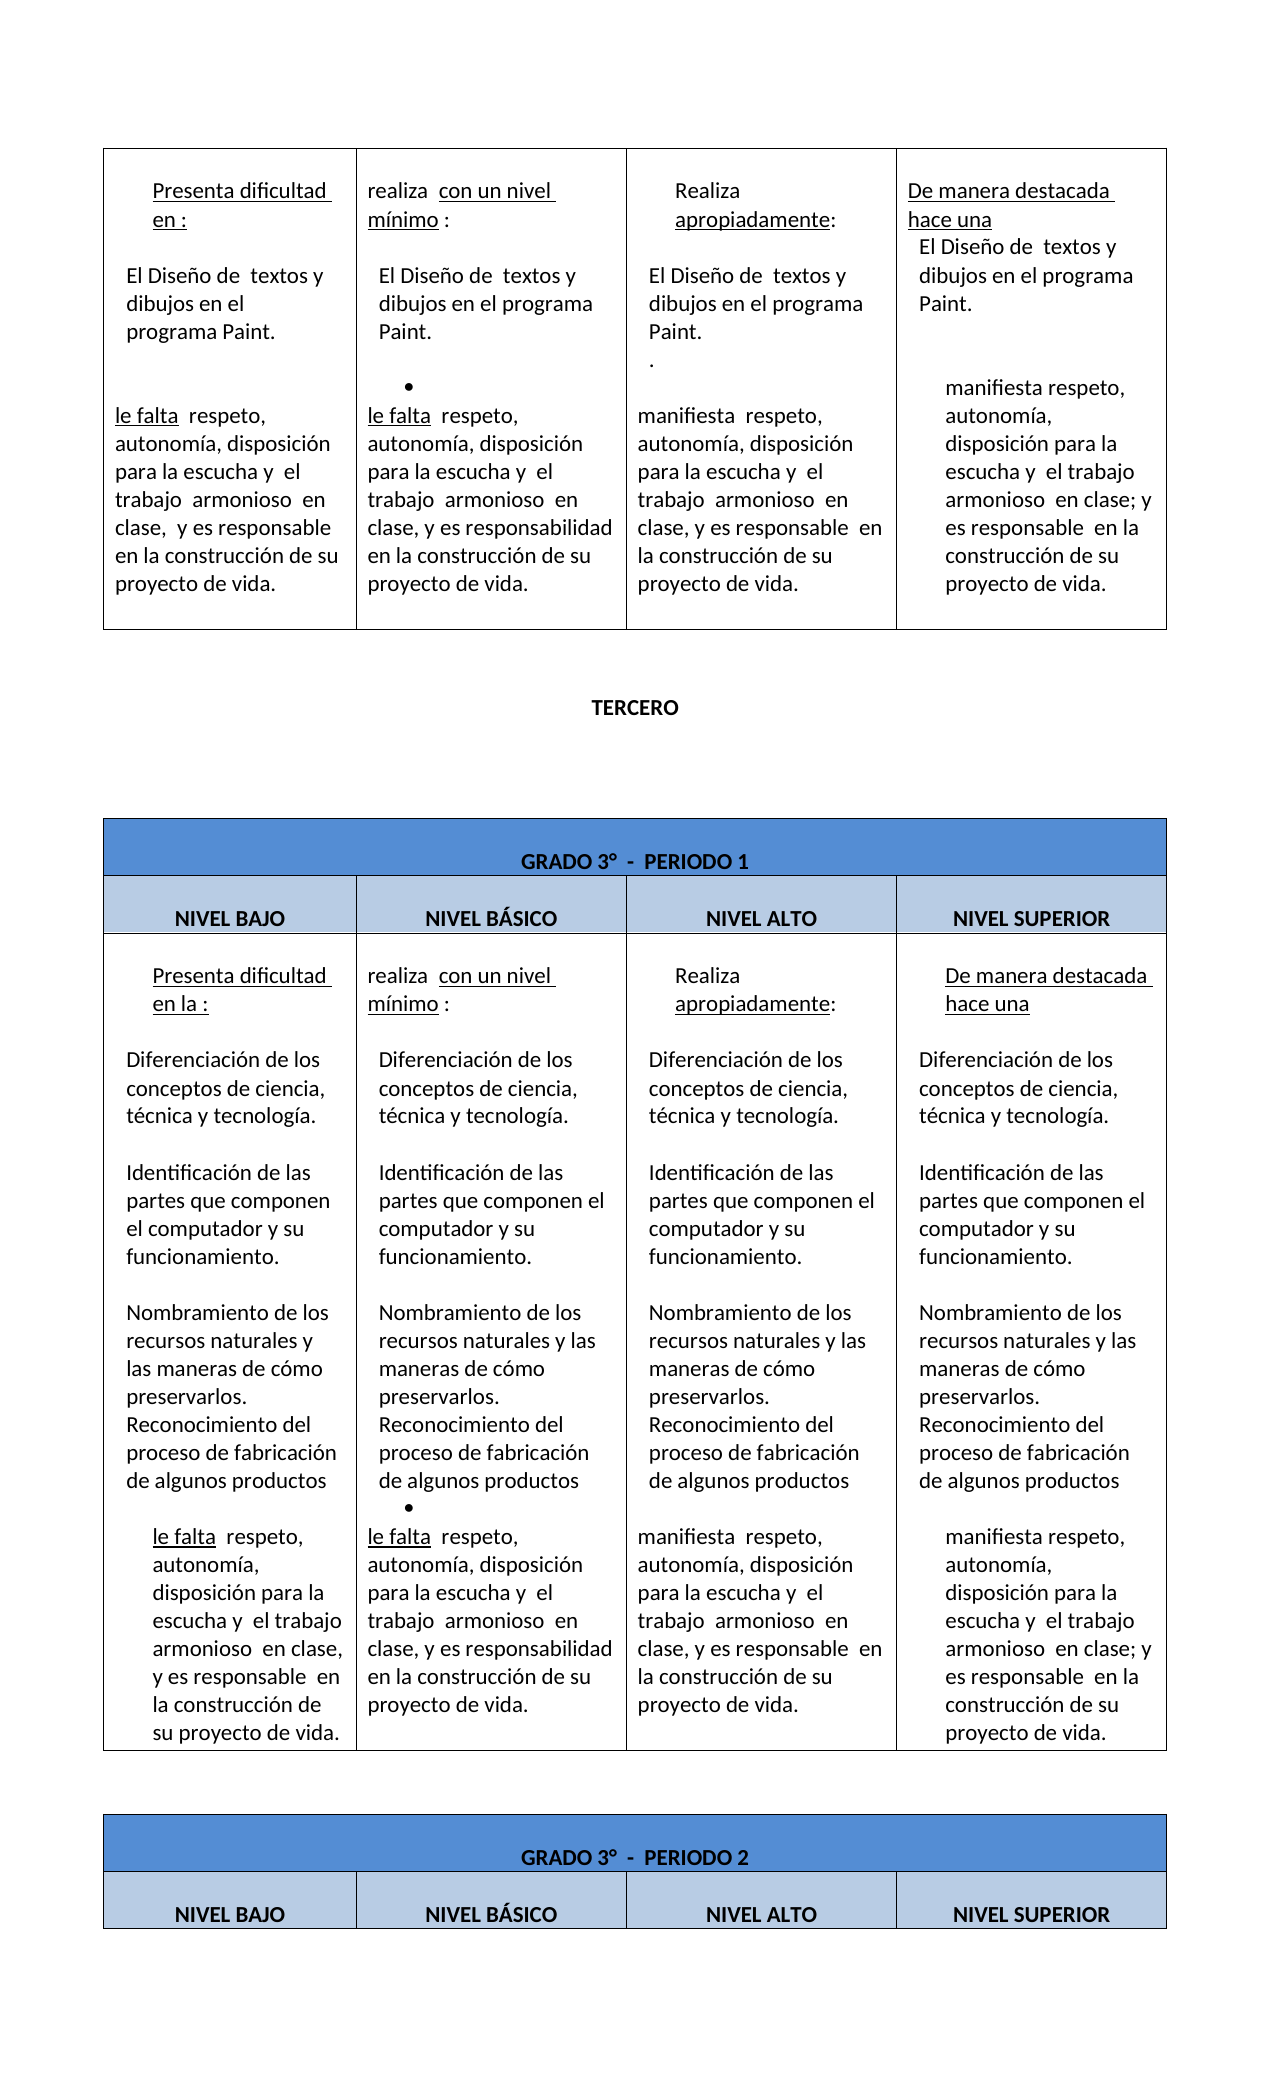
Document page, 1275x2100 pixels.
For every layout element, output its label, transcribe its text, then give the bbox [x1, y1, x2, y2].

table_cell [357, 934, 626, 1750]
table_header GRADO 3° - PERIODO 1 [104, 819, 1166, 875]
table_cell Presenta dificultad en la : le falta respeto, autonomía, disposición para la escucha y el trabajo armonioso en clase, y es responsable en la construcción de su proyecto de vida. [104, 934, 356, 1750]
table_cell NIVEL SUPERIOR [897, 876, 1166, 932]
table_cell NIVEL BÁSICO [357, 1872, 626, 1928]
table_cell NIVEL SUPERIOR [897, 1872, 1166, 1928]
table_cell NIVEL BAJO [104, 1872, 356, 1928]
table_cell NIVEL ALTO [627, 1872, 896, 1928]
table_cell NIVEL BÁSICO [357, 876, 626, 932]
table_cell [897, 149, 1166, 629]
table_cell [627, 149, 896, 629]
table_cell Presenta dificultad en : le falta respeto, autonomía, disposición para la escucha y el trabajo armonioso en clase, y es responsable en la construcción de su proyecto de vida. [104, 149, 356, 629]
table_header GRADO 3° - PERIODO 2 [104, 1815, 1166, 1871]
table_cell NIVEL ALTO [627, 876, 896, 932]
table_cell NIVEL BAJO [104, 876, 356, 932]
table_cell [357, 149, 626, 629]
text TERCERO [103, 693, 1167, 721]
